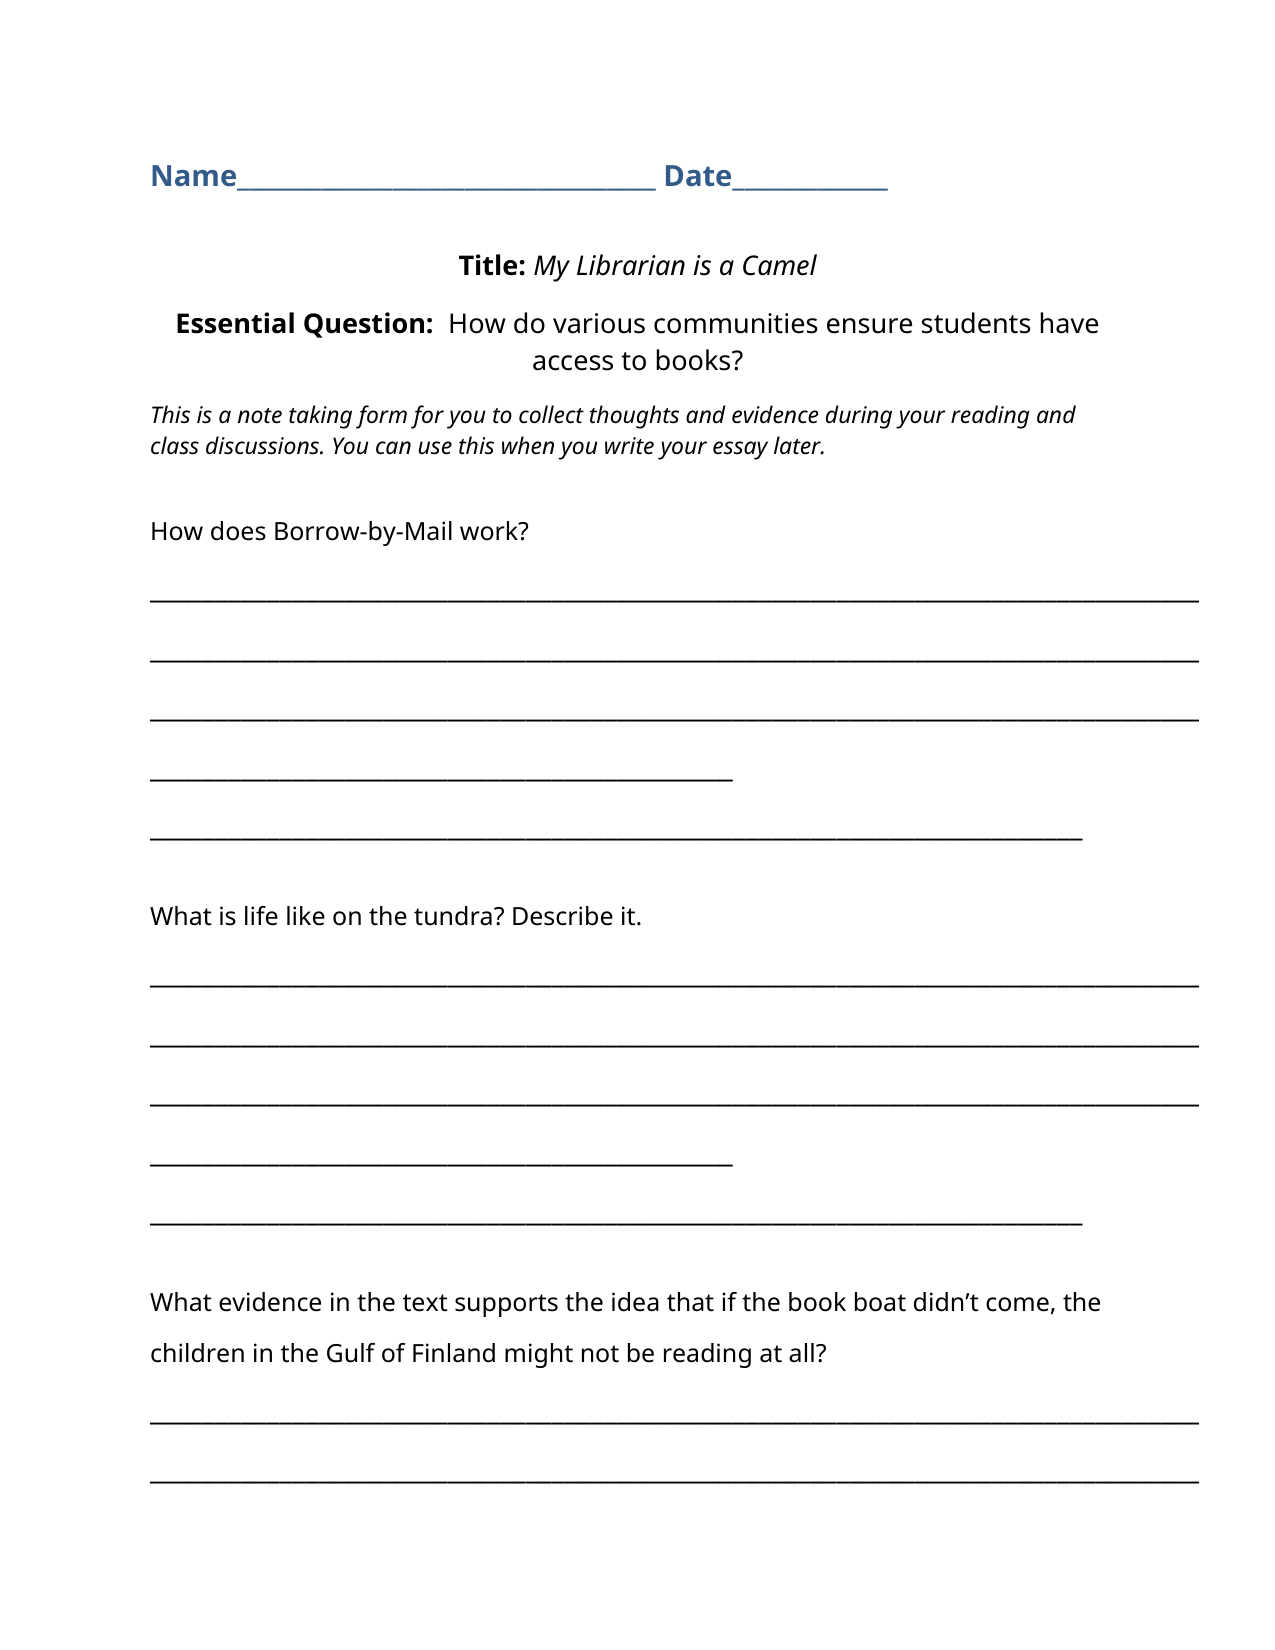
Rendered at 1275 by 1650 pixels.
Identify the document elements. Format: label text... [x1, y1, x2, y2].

text ________________________________________________________________________ [150, 805, 1200, 845]
text ________________________________________________________________________ [150, 1191, 1200, 1230]
subtitle Name___________________________________ Date_____________ [150, 155, 1125, 195]
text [150, 1284, 1200, 1488]
text This is a note taking form for you to collect thoughts and evidence during your reading and class discussions. You can use this when you write your essay later. [150, 399, 1125, 462]
text Essential Question: How do various communities ensure students have access to books? [150, 304, 1125, 378]
text What is life like on the tundra? Describe it. ________________________________________________________________________________________________________________________________________________________________________________________________________________________________________________________________________________________________ [150, 899, 1200, 1171]
text Title: My Librarian is a Camel [150, 247, 1125, 284]
text How does Borrow-by-Mail work? ________________________________________________________________________________________________________________________________________________________________________________________________________________________________________________________________________________________________ [150, 514, 1200, 786]
